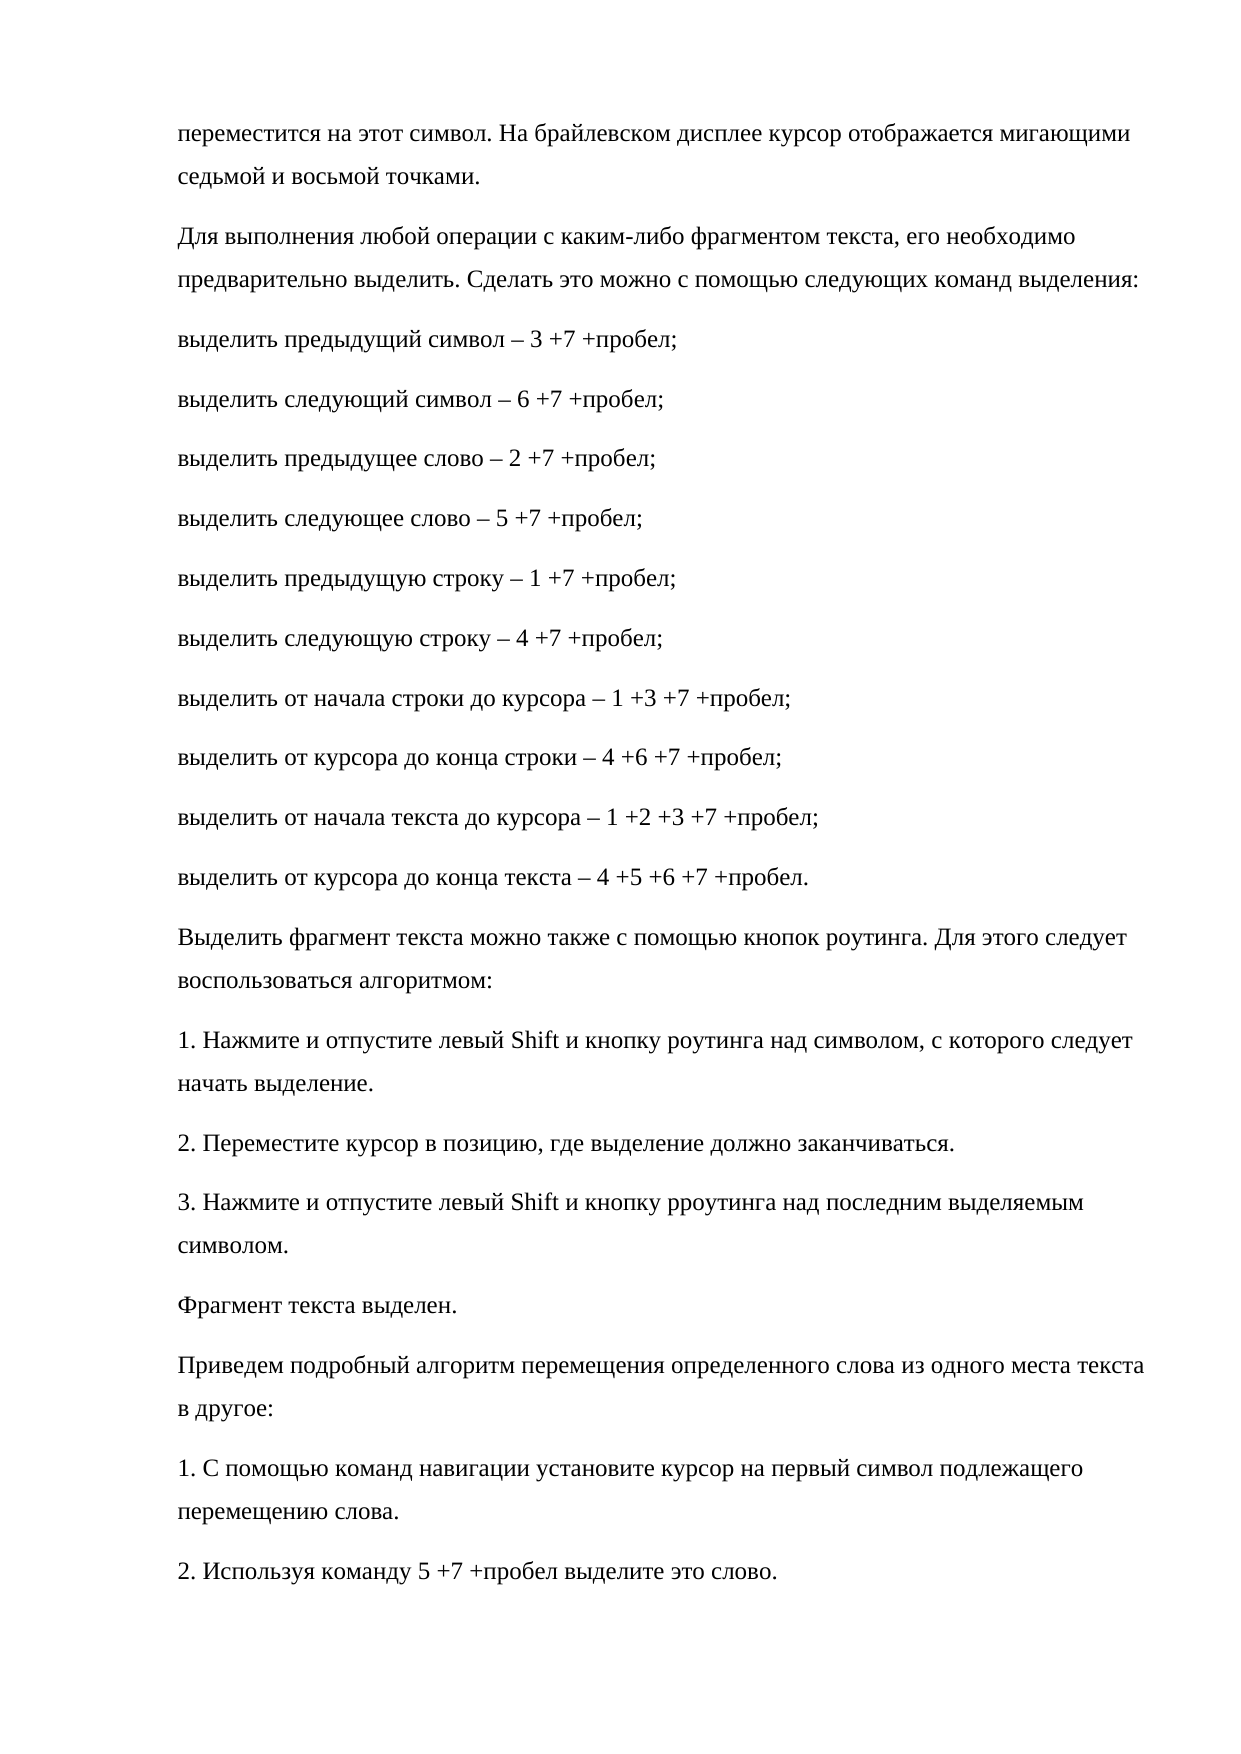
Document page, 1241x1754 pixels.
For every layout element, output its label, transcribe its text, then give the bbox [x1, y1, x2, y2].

text выделить от начала текста до курсора – 1 +2 +3 +7 +пробел; [177, 802, 1152, 831]
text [177, 118, 1152, 190]
text 1. Нажмите и отпустите левый Shift и кнопку роутинга над символом, с которого следует начать выделение. [177, 1025, 1152, 1097]
text Фрагмент текста выделен. [177, 1290, 1152, 1319]
text выделить от начала строки до курсора – 1 +3 +7 +пробел; [177, 683, 1152, 711]
text Приведем подробный алгоритм перемещения определенного слова из одного места текста в другое: [177, 1350, 1152, 1422]
text выделить от курсора до конца текста – 4 +5 +6 +7 +пробел. [177, 862, 1152, 891]
text выделить от курсора до конца строки – 4 +6 +7 +пробел; [177, 742, 1152, 771]
text 1. С помощью команд навигации установите курсор на первый символ подлежащего перемещению слова. [177, 1453, 1152, 1525]
text выделить следующее слово – 5 +7 +пробел; [177, 503, 1152, 532]
text выделить предыдущее слово – 2 +7 +пробел; [177, 443, 1152, 472]
text 3. Нажмите и отпустите левый Shift и кнопку рроутинга над последним выделяемым символом. [177, 1187, 1152, 1259]
text выделить следующую строку – 4 +7 +пробел; [177, 623, 1152, 652]
text Выделить фрагмент текста можно также с помощью кнопок роутинга. Для этого следует воспользоваться алгоритмом: [177, 922, 1152, 994]
text 2. Используя команду 5 +7 +пробел выделите это слово. [177, 1556, 1152, 1585]
text выделить предыдущую строку – 1 +7 +пробел; [177, 563, 1152, 592]
text выделить следующий символ – 6 +7 +пробел; [177, 384, 1152, 412]
text Для выполнения любой операции с каким-либо фрагментом текста, его необходимо предварительно выделить. Сделать это можно с помощью следующих команд выделения: [177, 221, 1152, 293]
text выделить предыдущий символ – 3 +7 +пробел; [177, 324, 1152, 353]
text 2. Переместите курсор в позицию, где выделение должно заканчиваться. [177, 1128, 1152, 1156]
